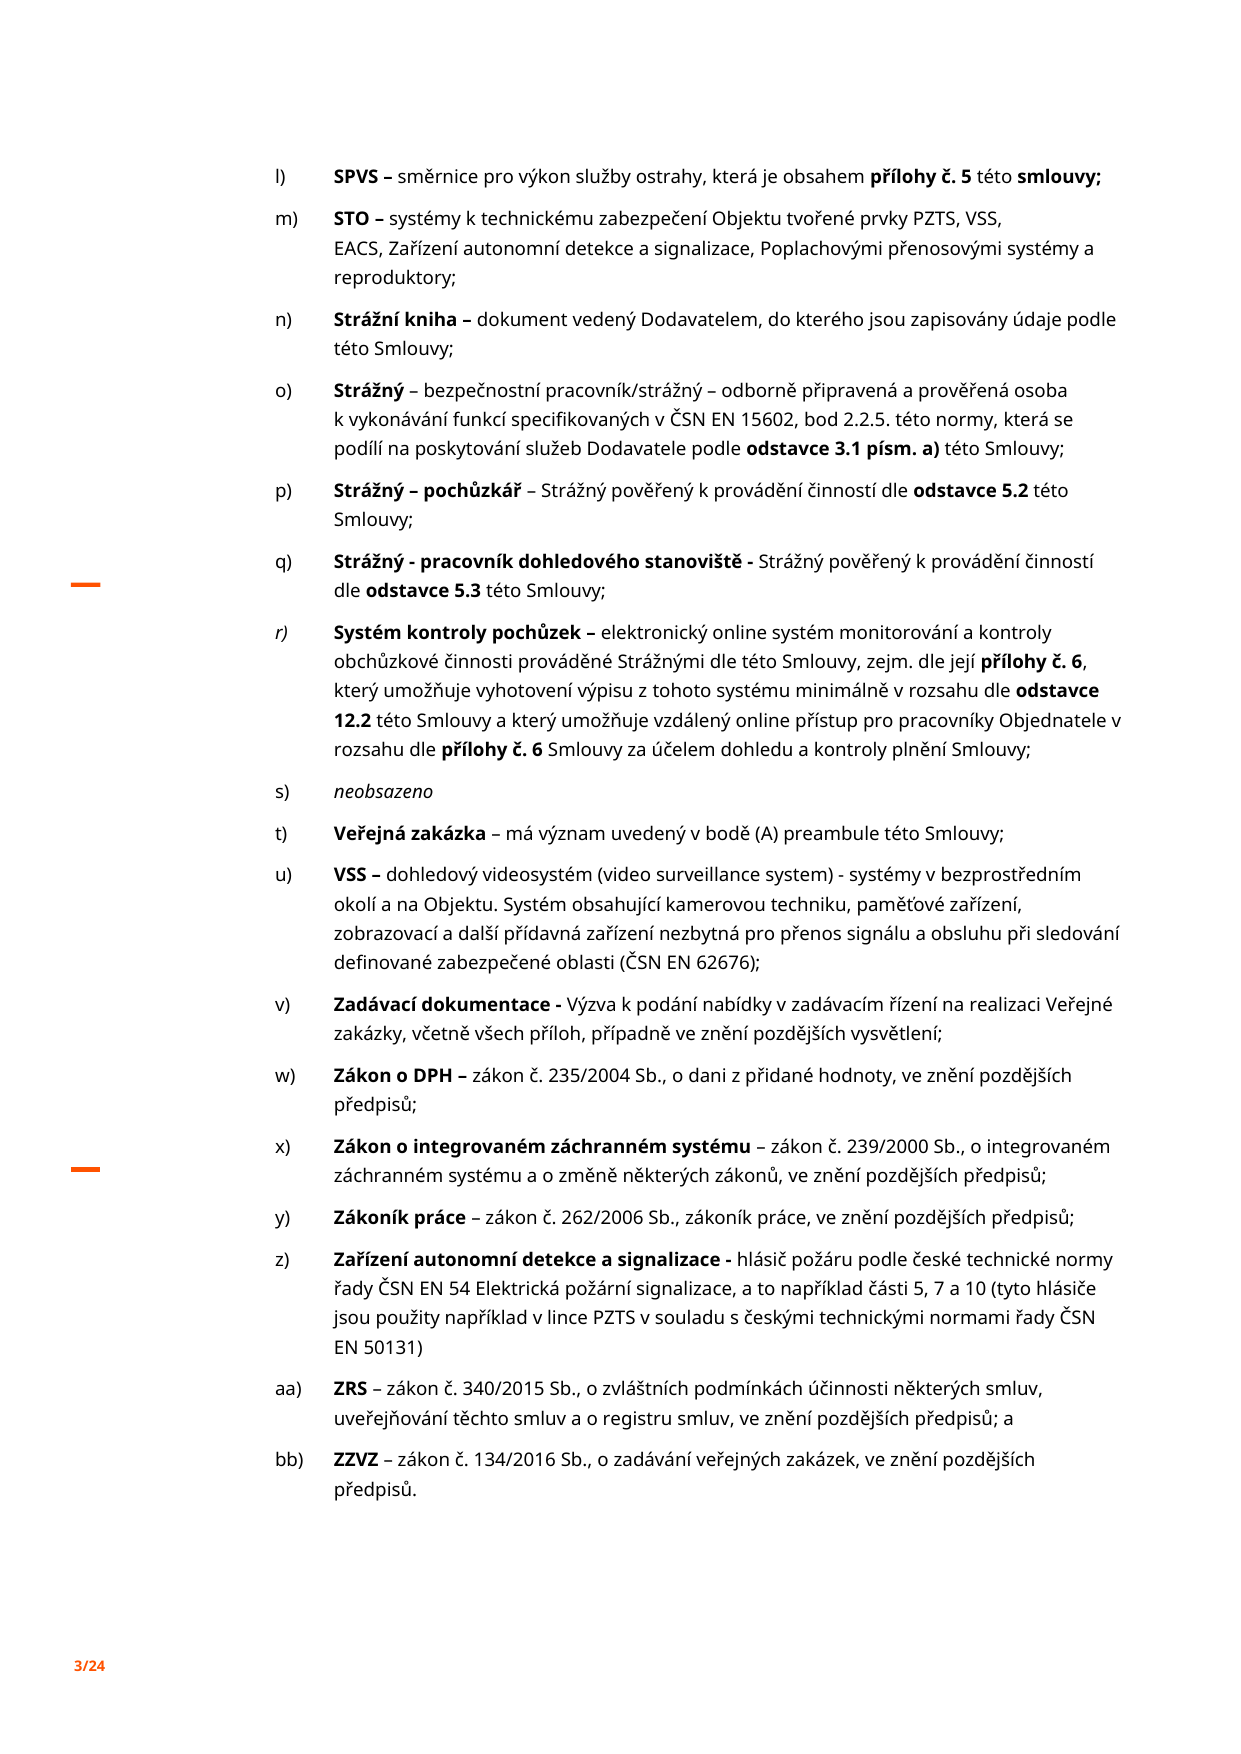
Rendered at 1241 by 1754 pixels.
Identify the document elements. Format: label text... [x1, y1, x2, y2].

list Zákon o integrovaném záchranném systému – zákon č. 239/2000 Sb., o integrovaném záchranném systému a o změně některých zákonů, ve znění pozdějších předpisů; [275, 1133, 1122, 1188]
list Veřejná zakázka – má význam uvedený v bodě (A) preambule této Smlouvy; [275, 820, 1122, 845]
list Strážný - pracovník dohledového stanoviště - Strážný pověřený k provádění činností dle odstavce 5.3 této Smlouvy; [275, 548, 1122, 603]
list Zákoník práce – zákon č. 262/2006 Sb., zákoník práce, ve znění pozdějších předpisů; [275, 1204, 1122, 1230]
list neobsazeno [275, 778, 1122, 804]
list Strážný – bezpečnostní pracovník/strážný – odborně připravená a prověřená osoba k vykonávání funkcí specifikovaných v ČSN EN 15602, bod 2.2.5. této normy, která se podílí na poskytování služeb Dodavatele podle odstavce 3.1 písm. a) této Smlouvy; [275, 377, 1122, 461]
list VSS – dohledový videosystém (video surveillance system) - systémy v bezprostředním okolí a na Objektu. Systém obsahující kamerovou techniku, paměťové zařízení, zobrazovací a další přídavná zařízení nezbytná pro přenos signálu a obsluhu při sledování definované zabezpečené oblasti (ČSN EN 62676); [275, 862, 1122, 975]
list SPVS – směrnice pro výkon služby ostrahy, která je obsahem přílohy č. 5 této smlouvy; [275, 164, 1122, 189]
list Zadávací dokumentace - Výzva k podání nabídky v zadávacím řízení na realizaci Veřejné zakázky, včetně všech příloh, případně ve znění pozdějších vysvětlení; [275, 991, 1122, 1046]
list Zařízení autonomní detekce a signalizace - hlásič požáru podle české technické normy řady ČSN EN 54 Elektrická požární signalizace, a to například části 5, 7 a 10 (tyto hlásiče jsou použity například v lince PZTS v souladu s českými technickými normami řady ČSN EN 50131) [275, 1246, 1122, 1359]
list Strážný – pochůzkář – Strážný pověřený k provádění činností dle odstavce 5.2 této Smlouvy; [275, 477, 1122, 532]
list Strážní kniha – dokument vedený Dodavatelem, do kterého jsou zapisovány údaje podle této Smlouvy; [275, 306, 1122, 361]
list Systém kontroly pochůzek – elektronický online systém monitorování a kontroly obchůzkové činnosti prováděné Strážnými dle této Smlouvy, zejm. dle její přílohy č. 6, který umožňuje vyhotovení výpisu z tohoto systému minimálně v rozsahu dle odstavce 12.2 této Smlouvy a který umožňuje vzdálený online přístup pro pracovníky Objednatele v rozsahu dle přílohy č. 6 Smlouvy za účelem dohledu a kontroly plnění Smlouvy; [275, 619, 1122, 762]
list ZRS – zákon č. 340/2015 Sb., o zvláštních podmínkách účinnosti některých smluv, uveřejňování těchto smluv a o registru smluv, ve znění pozdějších předpisů; a [275, 1376, 1122, 1431]
list ZZVZ – zákon č. 134/2016 Sb., o zadávání veřejných zakázek, ve znění pozdějších předpisů. [275, 1447, 1122, 1502]
list STO – systémy k technickému zabezpečení Objektu tvořené prvky PZTS, VSS, EACS, Zařízení autonomní detekce a signalizace, Poplachovými přenosovými systémy a reproduktory; [275, 206, 1122, 289]
list Zákon o DPH – zákon č. 235/2004 Sb., o dani z přidané hodnoty, ve znění pozdějších předpisů; [275, 1062, 1122, 1117]
